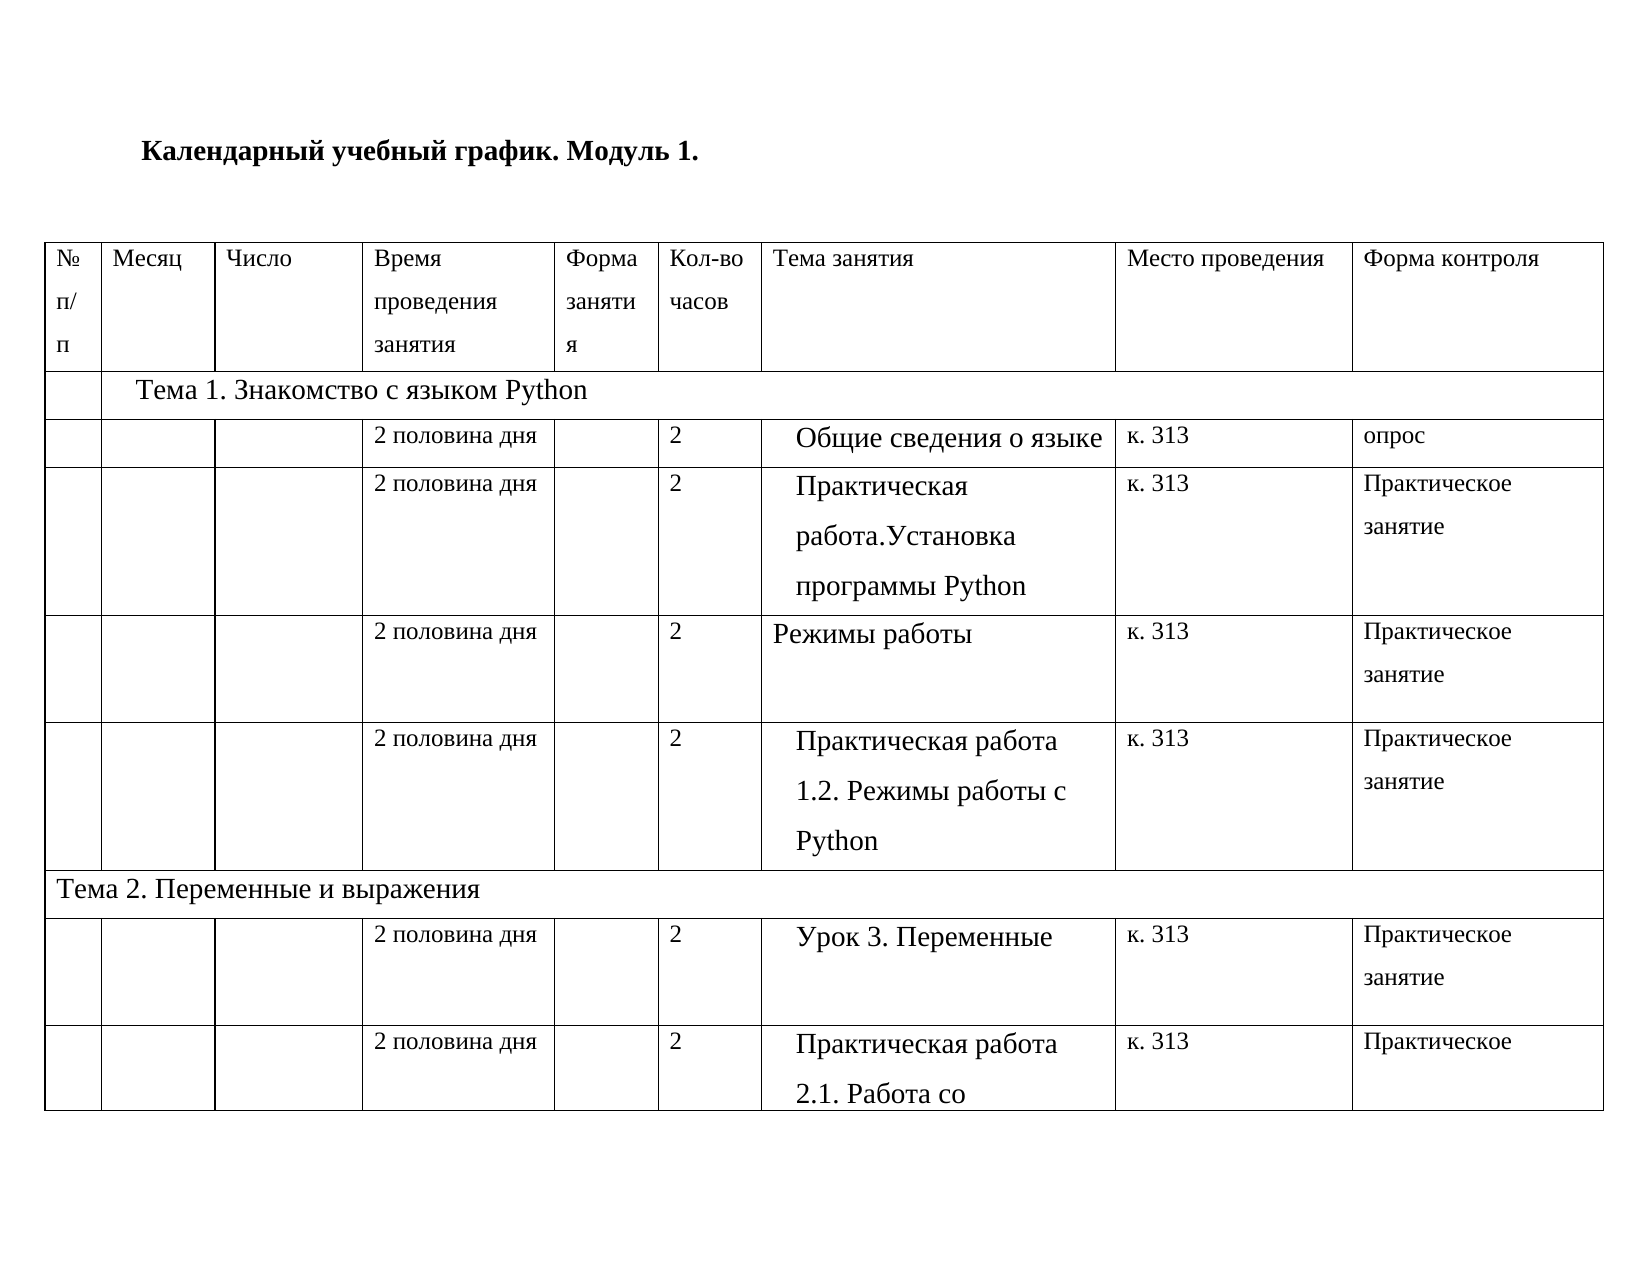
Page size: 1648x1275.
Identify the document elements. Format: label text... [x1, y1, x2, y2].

table_cell 2 половина дня [363, 723, 554, 870]
table_cell [102, 723, 214, 870]
table_cell Практическое занятие [1353, 468, 1603, 615]
table_cell [555, 1026, 658, 1109]
table_cell [102, 468, 214, 615]
table_cell 2 половина дня [363, 420, 554, 467]
table_cell 2 [659, 723, 761, 870]
table_cell [46, 616, 101, 722]
table_cell Практическая работа 1.2. Режимы работы с Python [762, 723, 1115, 870]
table_cell к. 313 [1116, 616, 1352, 722]
table_cell Практическое занятие [1353, 616, 1603, 722]
table_cell [216, 723, 362, 870]
table_cell 2 [659, 420, 761, 467]
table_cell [1353, 1026, 1603, 1109]
text Календарный учебный график. Модуль 1. [67, 133, 1588, 166]
table_header Месяц [102, 243, 214, 371]
table_cell [555, 723, 658, 870]
table_cell 2 половина дня [363, 468, 554, 615]
table_header Форма занятия [555, 243, 658, 371]
table_header Число [216, 243, 362, 371]
table_cell Практическое занятие [1353, 919, 1603, 1025]
table_cell [102, 420, 214, 467]
table_cell [46, 468, 101, 615]
table_cell опрос [1353, 420, 1603, 467]
table_cell Урок 3. Переменные [762, 919, 1115, 1025]
table_cell 2 половина дня [363, 616, 554, 722]
table_cell к. 313 [1116, 468, 1352, 615]
table_cell [555, 420, 658, 467]
table_cell к. 313 [1116, 723, 1352, 870]
table_cell 2 [659, 468, 761, 615]
table_cell к. 313 [1116, 1026, 1352, 1109]
table_header Время проведения занятия [363, 243, 554, 371]
table_header Кол-во часов [659, 243, 761, 371]
table_header Тема занятия [762, 243, 1115, 371]
table_cell [102, 1026, 214, 1109]
table_header Форма контроля [1353, 243, 1603, 371]
table_cell Тема 2. Переменные и выражения [46, 871, 1603, 918]
table_header Место проведения [1116, 243, 1352, 371]
table_cell 2 [659, 1026, 761, 1109]
table_cell [46, 1026, 101, 1109]
table_cell Тема 1. Знакомство с языком Python [102, 372, 1603, 419]
table_cell 2 половина дня [363, 1026, 554, 1109]
table_cell [216, 468, 362, 615]
table_cell 2 половина дня [363, 919, 554, 1025]
table_cell 2 [659, 616, 761, 722]
table_cell Практическая работа.Установка программы Python [762, 468, 1115, 615]
table_cell [102, 616, 214, 722]
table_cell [762, 1026, 1115, 1109]
table_cell [46, 919, 101, 1025]
table_cell [46, 723, 101, 870]
table_cell [216, 1026, 362, 1109]
table_cell Режимы работы [762, 616, 1115, 722]
table_cell к. 313 [1116, 420, 1352, 467]
table_cell [216, 420, 362, 467]
table_cell 2 [659, 919, 761, 1025]
table_cell [216, 919, 362, 1025]
table_header № п/п [46, 243, 101, 371]
table_cell к. 313 [1116, 919, 1352, 1025]
table_cell Общие сведения о языке [762, 420, 1115, 467]
table_cell [46, 420, 101, 467]
table_cell Практическое занятие [1353, 723, 1603, 870]
table_cell [555, 919, 658, 1025]
table_cell [555, 616, 658, 722]
table_cell [46, 372, 101, 419]
table_cell [102, 919, 214, 1025]
table_cell [216, 616, 362, 722]
table_cell [555, 468, 658, 615]
